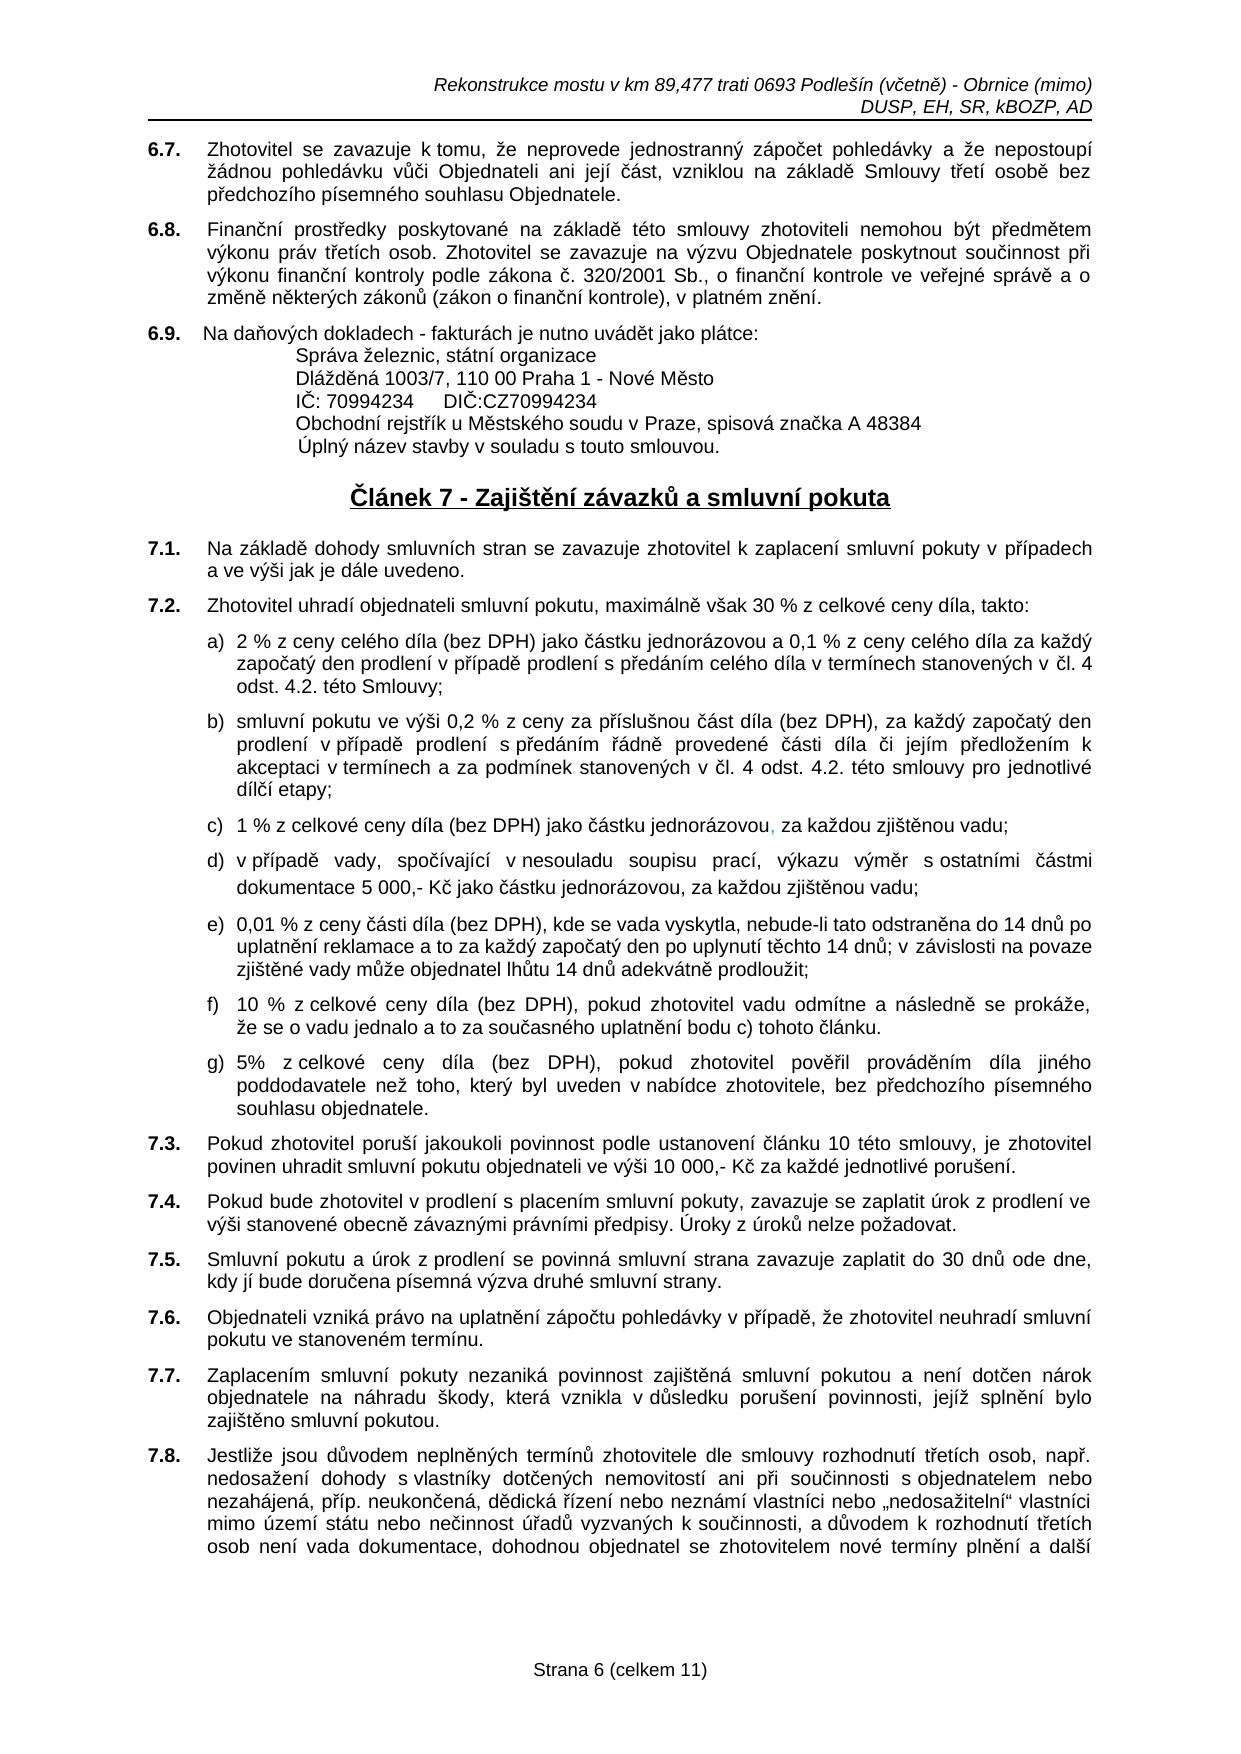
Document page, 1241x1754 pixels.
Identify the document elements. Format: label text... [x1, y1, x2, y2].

text 7.3. Pokud zhotovitel poruší jakoukoli povinnost podle ustanovení článku 10 této smlouvy, je zhotovitel povinen uhradit smluvní pokutu objednateli ve výši 10 000,- Kč za každé jednotlivé porušení. [148, 1132, 1092, 1177]
text 7.4. Pokud bude zhotovitel v prodlení s placením smluvní pokuty, zavazuje se zaplatit úrok z prodlení ve výši stanovené obecně závaznými právními předpisy. Úroky z úroků nelze požadovat. [148, 1190, 1092, 1235]
text 7.7. Zaplacením smluvní pokuty nezaniká povinnost zajištěná smluvní pokutou a není dotčen nárok objednatele na náhradu škody, která vznikla v důsledku porušení povinnosti, jejíž splnění bylo zajištěno smluvní pokutou. [148, 1363, 1092, 1432]
text Dlážděná 1003/7, 110 00 Praha 1 - Nové Město [148, 367, 1092, 389]
subtitle 7.2. Zhotovitel uhradí objednateli smluvní pokutu, maximálně však 30 % z celkové ceny díla, takto: [148, 594, 1092, 617]
text e) 0,01 % z ceny části díla (bez DPH), kde se vada vyskytla, nebude-li tato odstraněna do 14 dnů po uplatnění reklamace a to za každý započatý den po uplynutí těchto 14 dnů; v závislosti na povaze zjištěné vady může objednatel lhůtu 14 dnů adekvátně prodloužit; [207, 913, 1092, 981]
text 7.1. Na základě dohody smluvních stran se zavazuje zhotovitel k zaplacení smluvní pokuty v případech a ve výši jak je dále uvedeno. [148, 536, 1092, 582]
text 7.5. Smluvní pokutu a úrok z prodlení se povinná smluvní strana zavazuje zaplatit do 30 dnů ode dne, kdy jí bude doručena písemná výzva druhé smluvní strany. [148, 1248, 1092, 1293]
text 6.7. Zhotovitel se zavazuje k tomu, že neprovede jednostranný zápočet pohledávky a že nepostoupí žádnou pohledávku vůči Objednateli ani její část, vzniklou na základě Smlouvy třetí osobě bez předchozího písemného souhlasu Objednatele. [148, 137, 1092, 206]
text b) smluvní pokutu ve výši 0,2 % z ceny za příslušnou část díla (bez DPH), za každý započatý den prodlení v případě prodlení s předáním řádně provedené části díla či jejím předložením k akceptaci v termínech a za podmínek stanovených v čl. 4 odst. 4.2. této smlouvy pro jednotlivé dílčí etapy; [207, 710, 1092, 801]
text f) 10 % z celkové ceny díla (bez DPH), pokud zhotovitel vadu odmítne a následně se prokáže, že se o vadu jednalo a to za současného uplatnění bodu c) tohoto článku. [207, 993, 1092, 1039]
text Obchodní rejstřík u Městského soudu v Praze, spisová značka A 48384 [148, 412, 1092, 435]
text g) 5% z celkové ceny díla (bez DPH), pokud zhotovitel pověřil prováděním díla jiného poddodavatele než toho, který byl uveden v nabídce zhotovitele, bez předchozího písemného souhlasu objednatele. [207, 1051, 1092, 1119]
text 6.9. Na daňových dokladech - fakturách je nutno uvádět jako plátce: [148, 321, 1092, 344]
text Správa železnic, státní organizace [148, 344, 1092, 367]
text 7.6. Objednateli vzniká právo na uplatnění zápočtu pohledávky v případě, že zhotovitel neuhradí smluvní pokutu ve stanoveném termínu. [148, 1306, 1092, 1351]
text Úplný název stavby v souladu s touto smlouvou. [148, 435, 1092, 458]
text 6.8. Finanční prostředky poskytované na základě této smlouvy zhotoviteli nemohou být předmětem výkonu práv třetích osob. Zhotovitel se zavazuje na výzvu Objednatele poskytnout součinnost při výkonu finanční kontroly podle zákona č. 320/2001 Sb., o finanční kontrole ve veřejné správě a o změně některých zákonů (zákon o finanční kontrole), v platném znění. [148, 218, 1092, 309]
text c) 1 % z celkové ceny díla (bez DPH) jako částku jednorázovou, za každou zjištěnou vadu; [207, 813, 1092, 836]
text IČ: 70994234 DIČ:CZ70994234 [148, 389, 1092, 412]
subtitle Článek 7 - Zajištění závazků a smluvní pokuta [148, 483, 1092, 511]
text d) v případě vady, spočívající v nesouladu soupisu prací, výkazu výměr s ostatními částmi dokumentace 5 000,- Kč jako částku jednorázovou, za každou zjištěnou vadu; [207, 849, 1092, 900]
text a) 2 % z ceny celého díla (bez DPH) jako částku jednorázovou a 0,1 % z ceny celého díla za každý započatý den prodlení v případě prodlení s předáním celého díla v termínech stanovených v čl. 4 odst. 4.2. této Smlouvy; [207, 629, 1092, 698]
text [148, 1444, 1092, 1558]
